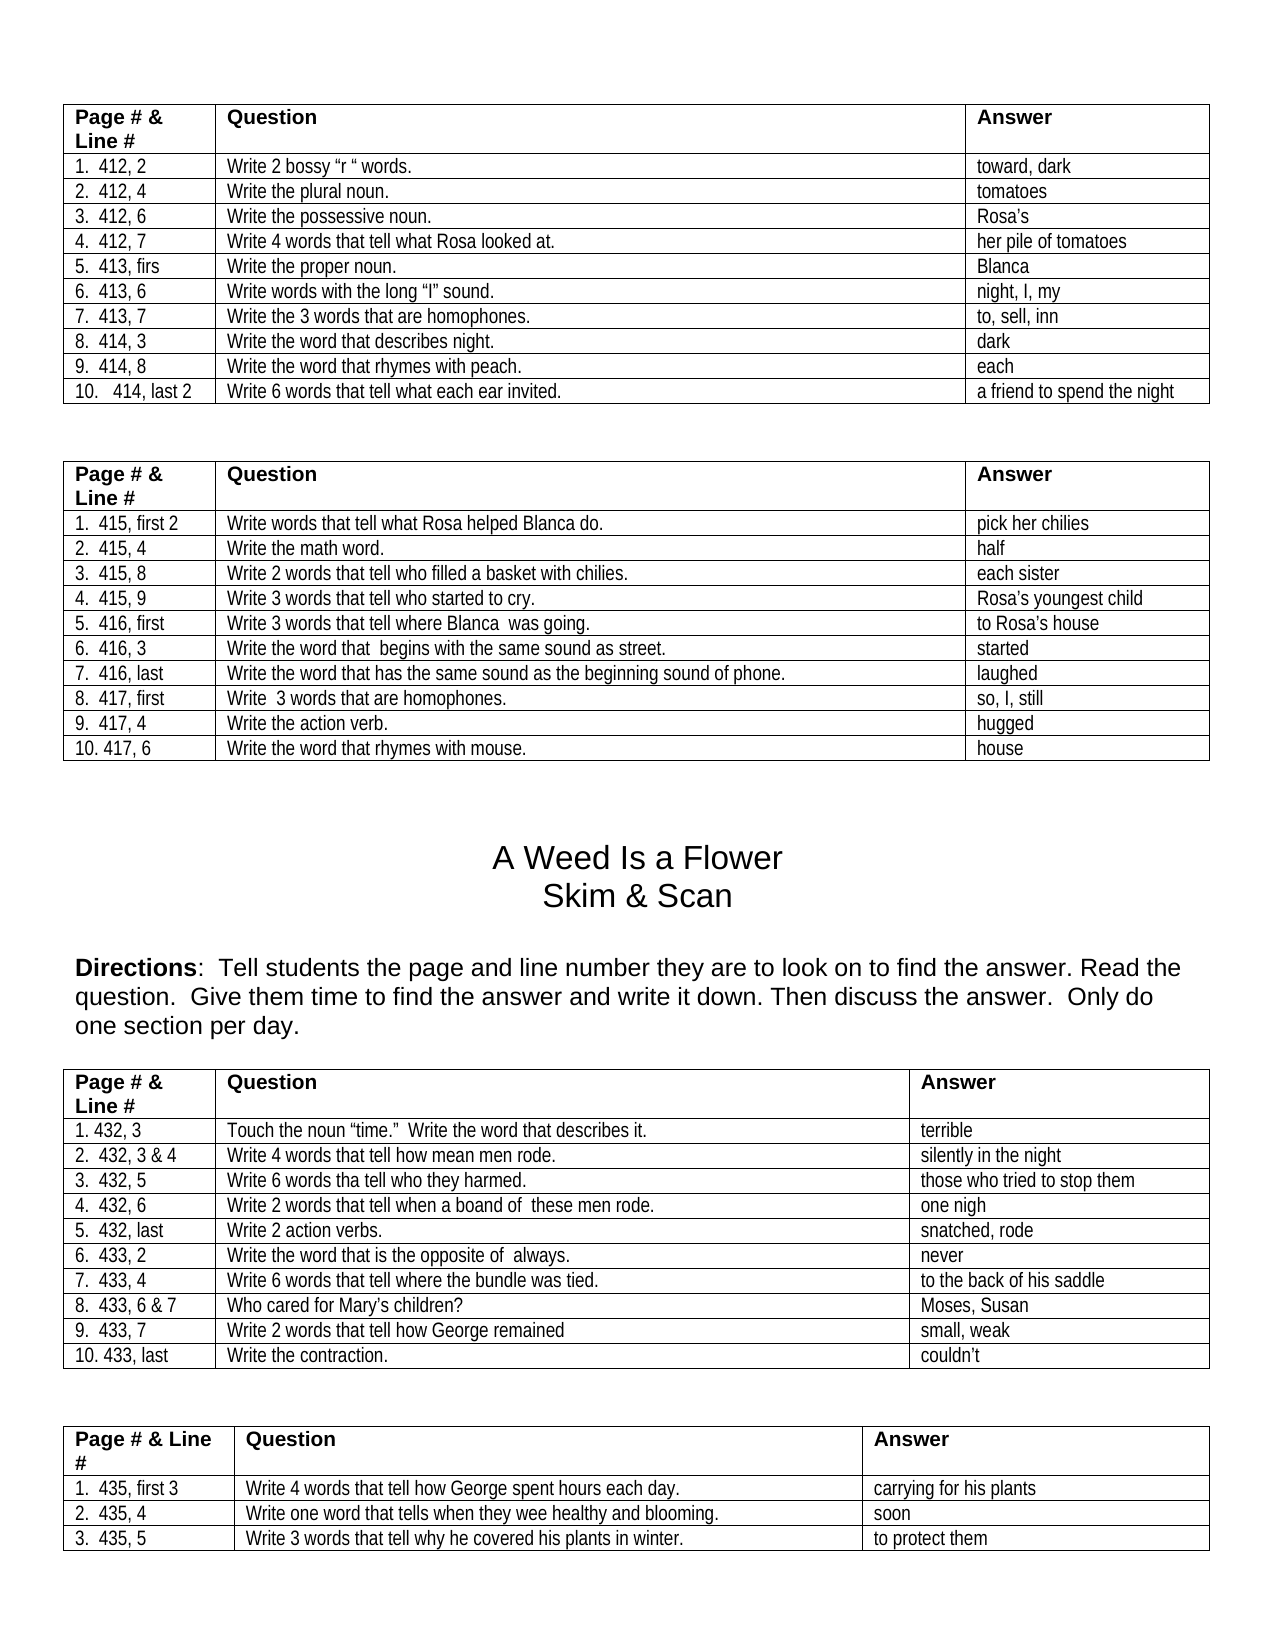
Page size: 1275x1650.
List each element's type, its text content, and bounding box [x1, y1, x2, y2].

table_cell 7. 416, last [64, 661, 215, 685]
table_cell Write 2 words that tell when a boand of these men rode. [216, 1194, 909, 1217]
table_cell 4. 415, 9 [64, 586, 215, 610]
table_cell Write 4 words that tell what Rosa looked at. [216, 229, 965, 253]
table_cell 10. 414, last 2 [64, 379, 215, 403]
table_header Page # & Line # [64, 462, 215, 510]
table_cell Write 6 words tha tell who they harmed. [216, 1169, 909, 1192]
table_cell started [966, 636, 1209, 660]
table_cell 8. 433, 6 & 7 [64, 1294, 215, 1317]
table_cell Moses, Susan [910, 1294, 1209, 1317]
table_header Page # & Line # [64, 1427, 234, 1475]
table_cell 10. 433, last [64, 1344, 215, 1367]
table_cell so, I, still [966, 686, 1209, 710]
table_cell dark [966, 329, 1209, 353]
table_cell Write the 3 words that are homophones. [216, 304, 965, 328]
table_cell Write 3 words that are homophones. [216, 686, 965, 710]
table_cell Write the word that rhymes with mouse. [216, 736, 965, 760]
table_cell Write the contraction. [216, 1344, 909, 1367]
table_cell Write 4 words that tell how mean men rode. [216, 1144, 909, 1167]
table_cell Write the word that begins with the same sound as street. [216, 636, 965, 660]
table_cell Write 3 words that tell where Blanca was going. [216, 611, 965, 635]
table_cell Write the word that rhymes with peach. [216, 354, 965, 378]
table_cell 5. 413, firs [64, 254, 215, 278]
table_cell to, sell, inn [966, 304, 1209, 328]
table_cell toward, dark [966, 154, 1209, 178]
table_cell each [966, 354, 1209, 378]
table_cell a friend to spend the night [966, 379, 1209, 403]
table_cell Blanca [966, 254, 1209, 278]
table_cell carrying for his plants [863, 1476, 1209, 1500]
table_cell tomatoes [966, 179, 1209, 203]
table_cell 7. 433, 4 [64, 1269, 215, 1292]
table_cell her pile of tomatoes [966, 229, 1209, 253]
table_header Question [216, 1070, 909, 1117]
table_cell to the back of his saddle [910, 1269, 1209, 1292]
table_cell 3. 415, 8 [64, 561, 215, 585]
table_cell soon [863, 1501, 1209, 1525]
table_cell 1. 415, first 2 [64, 511, 215, 535]
table_cell small, weak [910, 1319, 1209, 1342]
table_cell 1. 432, 3 [64, 1119, 215, 1142]
table_cell 2. 412, 4 [64, 179, 215, 203]
table_cell Write 6 words that tell what each ear invited. [216, 379, 965, 403]
table_cell Write the plural noun. [216, 179, 965, 203]
table_header Answer [966, 462, 1209, 510]
table_cell hugged [966, 711, 1209, 735]
text Directions: Tell students the page and line number they are to look on to find the answer. Read the question. Give them time to find the answer and write it down. Then discuss the answer. Only do one section per day. [75, 953, 1200, 1040]
table_cell Write the proper noun. [216, 254, 965, 278]
table_cell each sister [966, 561, 1209, 585]
table_cell 6. 416, 3 [64, 636, 215, 660]
table_cell Write words that tell what Rosa helped Blanca do. [216, 511, 965, 535]
table_cell Write the word that describes night. [216, 329, 965, 353]
table_cell 3. 435, 5 [64, 1526, 234, 1550]
table_cell Write the possessive noun. [216, 204, 965, 228]
table_header Question [216, 462, 965, 510]
table_cell Write words with the long “I” sound. [216, 279, 965, 303]
table_cell never [910, 1244, 1209, 1267]
table_cell Write 2 action verbs. [216, 1219, 909, 1242]
table_cell 2. 432, 3 & 4 [64, 1144, 215, 1167]
table_cell 5. 416, first [64, 611, 215, 635]
table_cell 3. 432, 5 [64, 1169, 215, 1192]
table_cell 8. 414, 3 [64, 329, 215, 353]
table_cell Write one word that tells when they wee healthy and blooming. [235, 1501, 862, 1525]
table_cell 1. 412, 2 [64, 154, 215, 178]
table_header Question [235, 1427, 862, 1475]
table_cell silently in the night [910, 1144, 1209, 1167]
table_cell terrible [910, 1119, 1209, 1142]
table_cell laughed [966, 661, 1209, 685]
table_header Question [216, 105, 965, 153]
table_cell Write 2 words that tell how George remained [216, 1319, 909, 1342]
table_cell 3. 412, 6 [64, 204, 215, 228]
table_cell Write 3 words that tell why he covered his plants in winter. [235, 1526, 862, 1550]
table_header Answer [910, 1070, 1209, 1117]
table_cell Write the word that is the opposite of always. [216, 1244, 909, 1267]
table_cell 9. 414, 8 [64, 354, 215, 378]
table_cell to Rosa’s house [966, 611, 1209, 635]
table_cell house [966, 736, 1209, 760]
table_cell 6. 413, 6 [64, 279, 215, 303]
table_cell Rosa’s youngest child [966, 586, 1209, 610]
text Skim & Scan [75, 877, 1200, 915]
table_cell Write 6 words that tell where the bundle was tied. [216, 1269, 909, 1292]
table_cell 8. 417, first [64, 686, 215, 710]
table_cell to protect them [863, 1526, 1209, 1550]
table_cell 4. 432, 6 [64, 1194, 215, 1217]
table_cell Write the math word. [216, 536, 965, 560]
table_cell Write 2 bossy “r “ words. [216, 154, 965, 178]
table_cell 5. 432, last [64, 1219, 215, 1242]
table_cell snatched, rode [910, 1219, 1209, 1242]
table_cell one nigh [910, 1194, 1209, 1217]
table_cell 9. 433, 7 [64, 1319, 215, 1342]
text A Weed Is a Flower [75, 838, 1200, 877]
table_cell 2. 435, 4 [64, 1501, 234, 1525]
table_header Page # & Line # [64, 105, 215, 153]
table_cell 4. 412, 7 [64, 229, 215, 253]
table_header Answer [863, 1427, 1209, 1475]
table_cell 10. 417, 6 [64, 736, 215, 760]
table_cell night, I, my [966, 279, 1209, 303]
table_cell 7. 413, 7 [64, 304, 215, 328]
table_cell 1. 435, first 3 [64, 1476, 234, 1500]
table_cell couldn’t [910, 1344, 1209, 1367]
table_cell Write 2 words that tell who filled a basket with chilies. [216, 561, 965, 585]
table_cell Rosa’s [966, 204, 1209, 228]
table_cell pick her chilies [966, 511, 1209, 535]
table_header Page # & Line # [64, 1070, 215, 1117]
table_header Answer [966, 105, 1209, 153]
table_cell half [966, 536, 1209, 560]
table_cell Write the word that has the same sound as the beginning sound of phone. [216, 661, 965, 685]
table_cell those who tried to stop them [910, 1169, 1209, 1192]
table_cell 9. 417, 4 [64, 711, 215, 735]
table_cell Who cared for Mary’s children? [216, 1294, 909, 1317]
table_cell Write the action verb. [216, 711, 965, 735]
table_cell Touch the noun “time.” Write the word that describes it. [216, 1119, 909, 1142]
table_cell Write 4 words that tell how George spent hours each day. [235, 1476, 862, 1500]
table_cell Write 3 words that tell who started to cry. [216, 586, 965, 610]
table_cell 6. 433, 2 [64, 1244, 215, 1267]
table_cell 2. 415, 4 [64, 536, 215, 560]
